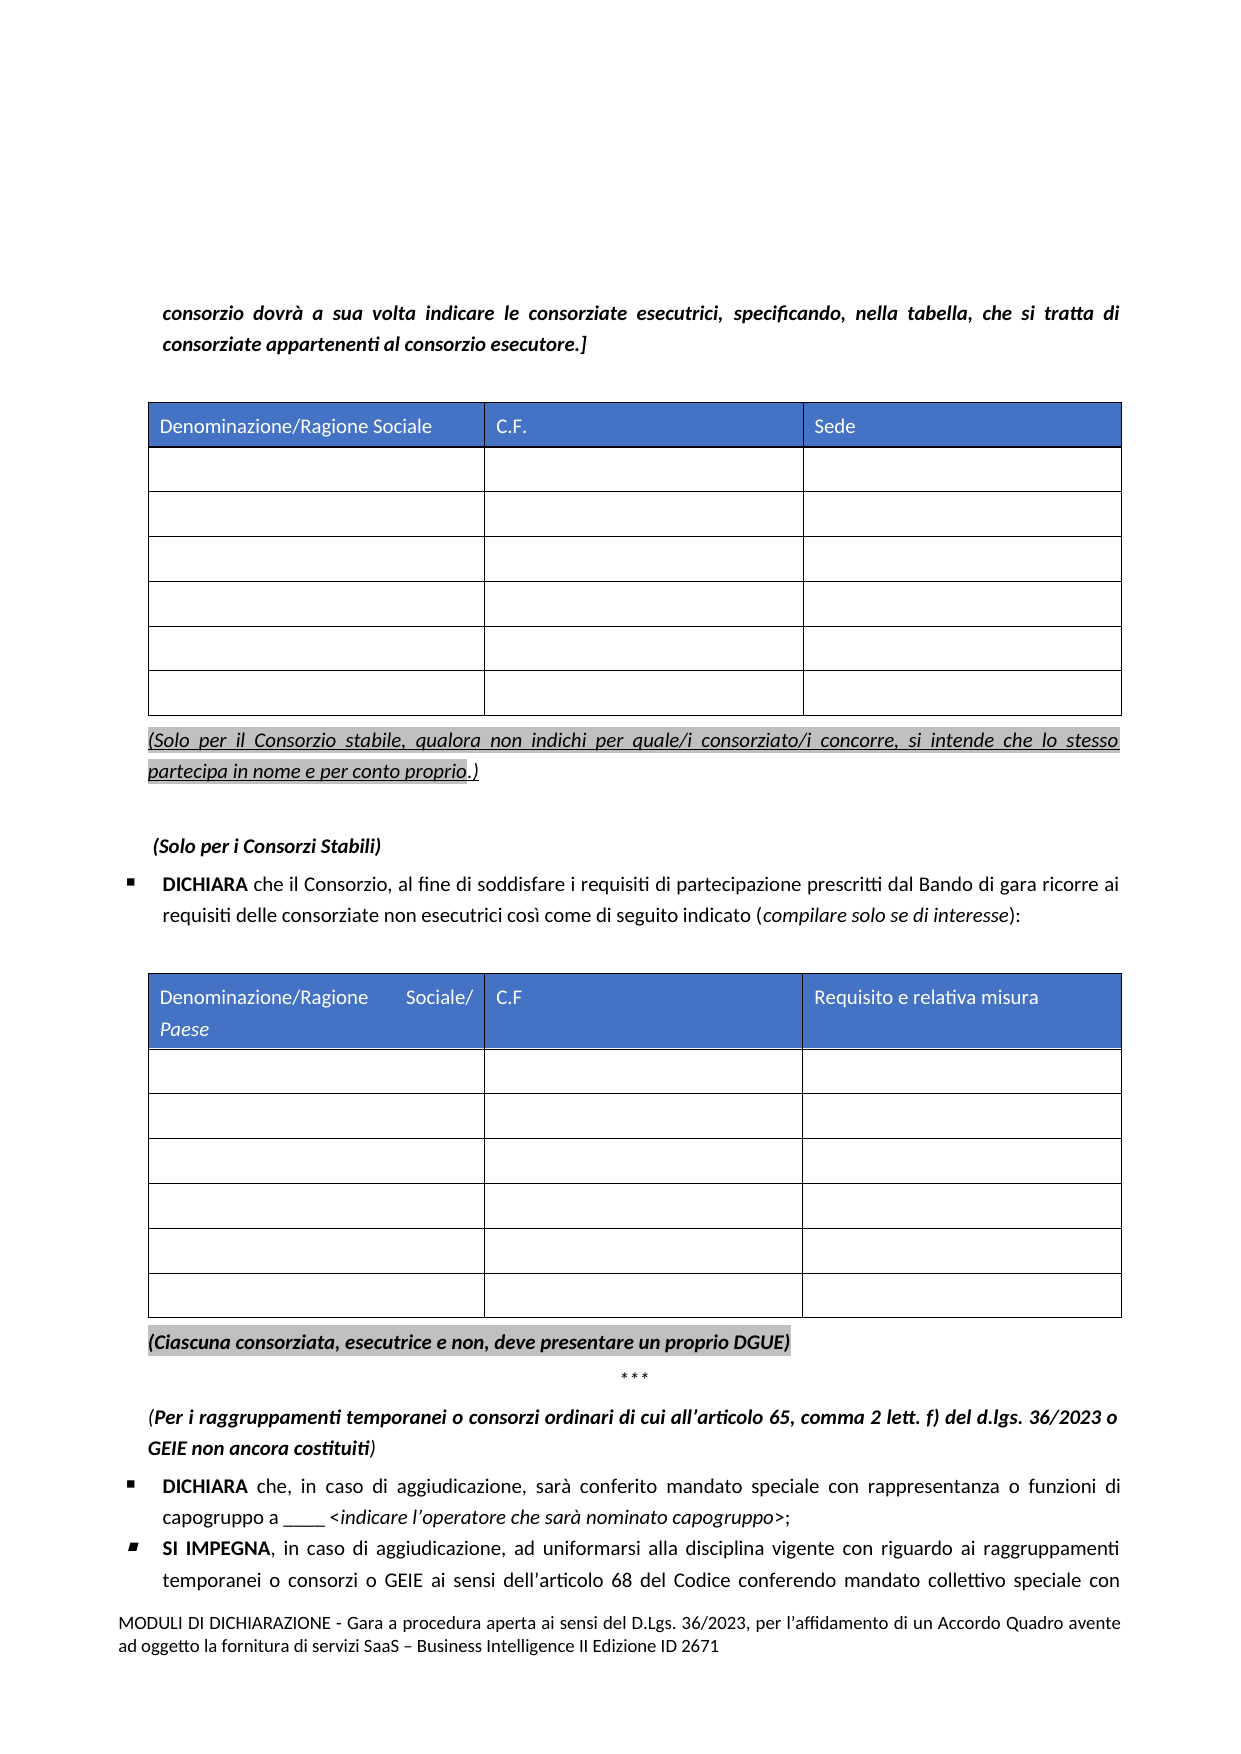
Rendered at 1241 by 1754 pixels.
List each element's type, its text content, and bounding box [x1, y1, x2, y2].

table_cell [149, 537, 484, 581]
table_cell [485, 627, 803, 670]
table_cell [485, 537, 803, 581]
table_header C.F. [485, 403, 803, 446]
table_cell [149, 492, 484, 536]
table_cell [804, 537, 1121, 581]
table_cell [485, 448, 803, 491]
table_header Denominazione/Ragione Sociale [149, 403, 484, 446]
table_cell [804, 671, 1121, 715]
table_cell [804, 627, 1121, 670]
table_cell [804, 448, 1121, 491]
table_cell [803, 1229, 1121, 1272]
table_cell [149, 1184, 484, 1228]
table_cell [149, 1274, 484, 1317]
text (Ciascuna consorziata, esecutrice e non, deve presentare un proprio DGUE) [148, 1324, 1122, 1356]
table_cell [149, 582, 484, 626]
table_cell [803, 1094, 1121, 1138]
table_cell [485, 492, 803, 536]
table_cell [149, 1050, 484, 1093]
text *** [148, 1362, 1122, 1393]
table_cell [804, 492, 1121, 536]
table_cell [485, 1229, 802, 1272]
text (Per i raggruppamenti temporanei o consorzi ordinari di cui all’articolo 65, comma 2 lett. f) del d.lgs. 36/2023 o GEIE non ancora costituiti) [148, 1399, 1122, 1462]
table_header Requisito e relativa misura [803, 974, 1121, 1048]
table_cell [149, 1094, 484, 1138]
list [125, 295, 1122, 358]
table_cell [803, 1274, 1121, 1317]
table_cell [485, 582, 803, 626]
table_cell [803, 1050, 1121, 1093]
table_cell [149, 448, 484, 491]
table_cell [149, 1229, 484, 1272]
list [125, 1531, 1122, 1593]
text (Solo per i Consorzi Stabili) [148, 829, 1122, 860]
table_cell [485, 1184, 802, 1228]
text (Solo per il Consorzio stabile, qualora non indichi per quale/i consorziato/i concorre, si intende che lo stesso partecipa in nome e per conto proprio.) [148, 722, 1122, 785]
table_cell [149, 671, 484, 715]
table_cell [485, 1139, 802, 1183]
table_cell [149, 1139, 484, 1183]
table_header Denominazione/Ragione Sociale/ Paese [149, 974, 484, 1048]
table_cell [485, 1050, 802, 1093]
table_cell [485, 671, 803, 715]
list DICHIARA che il Consorzio, al fine di soddisfare i requisiti di partecipazione prescritti dal Bando di gara ricorre ai requisiti delle consorziate non esecutrici così come di seguito indicato (compilare solo se di interesse): [125, 866, 1122, 929]
table_cell [485, 1274, 802, 1317]
table_cell [804, 582, 1121, 626]
table_header Sede [804, 403, 1121, 446]
table_cell [803, 1139, 1121, 1183]
table_header C.F [485, 974, 802, 1048]
table_cell [803, 1184, 1121, 1228]
table_cell [149, 627, 484, 670]
table_cell [485, 1094, 802, 1138]
list DICHIARA che, in caso di aggiudicazione, sarà conferito mandato speciale con rappresentanza o funzioni di capogruppo a ____ <indicare l’operatore che sarà nominato capogruppo>; [125, 1468, 1122, 1531]
